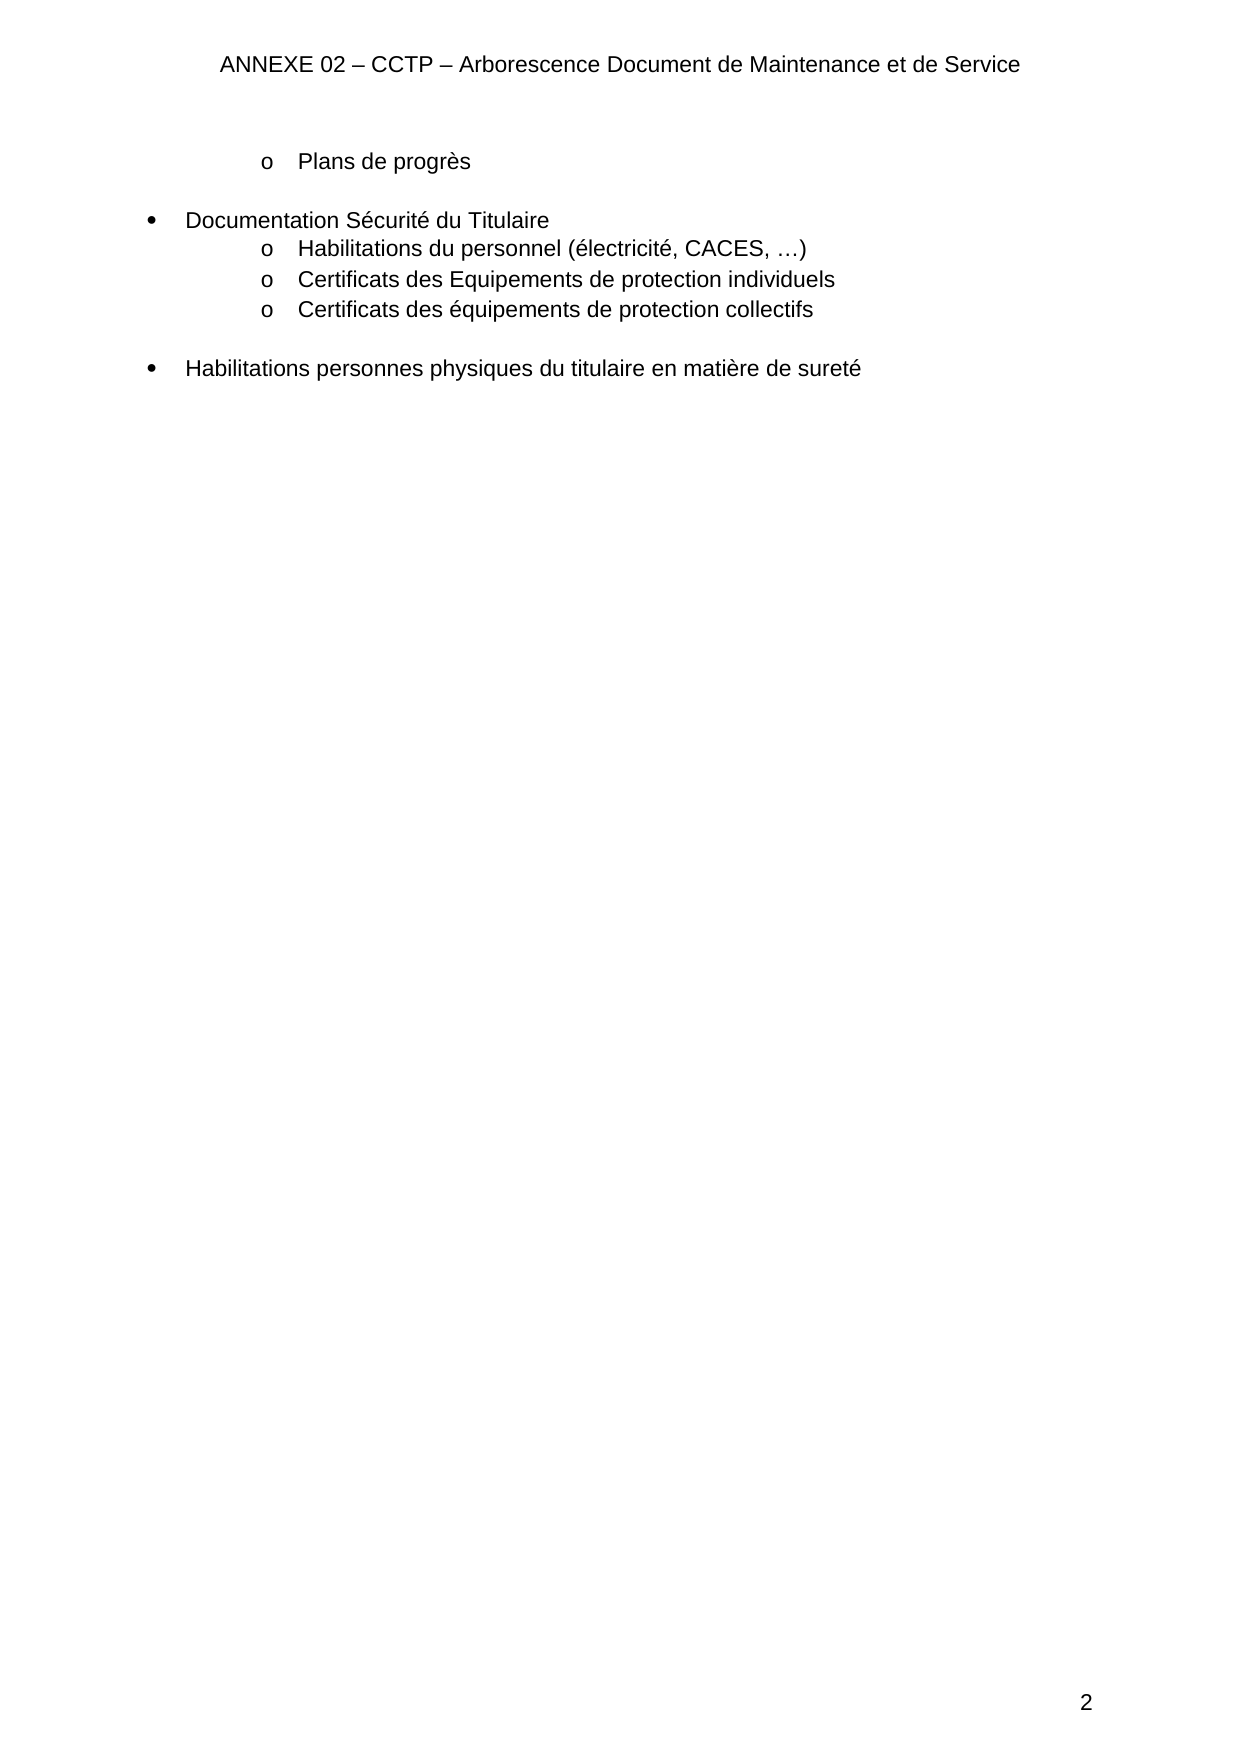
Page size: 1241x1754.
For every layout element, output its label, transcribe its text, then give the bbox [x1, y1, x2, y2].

list Habilitations personnes physiques du titulaire en matière de sureté [148, 355, 1093, 381]
list Habilitations du personnel (électricité, CACES, …) [260, 235, 1093, 263]
list Documentation Sécurité du Titulaire [148, 207, 1093, 233]
list Certificats des équipements de protection collectifs [260, 296, 1093, 324]
list Certificats des Equipements de protection individuels [260, 266, 1093, 294]
list Plans de progrès [260, 148, 1093, 176]
